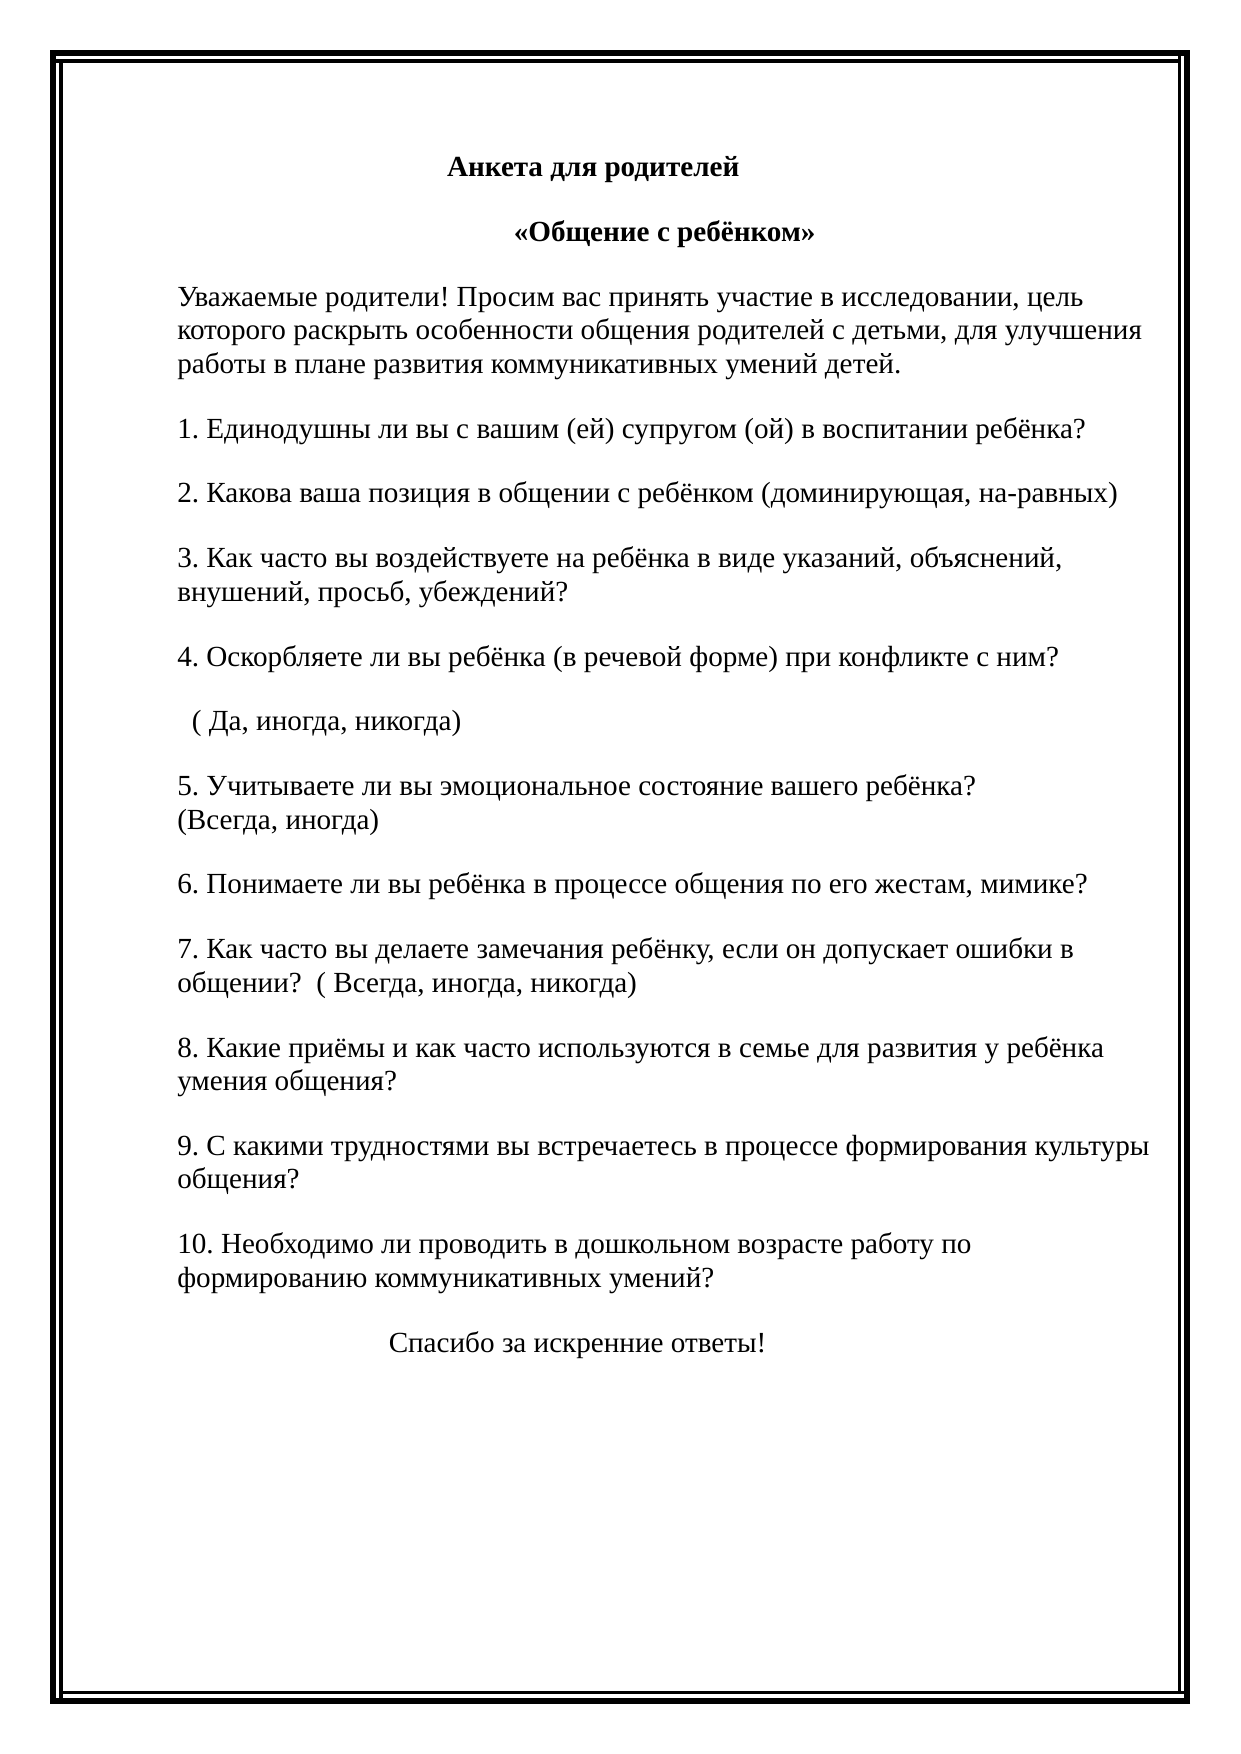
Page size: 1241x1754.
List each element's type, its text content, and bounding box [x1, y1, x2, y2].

text «Общение с ребёнком» [177, 214, 1152, 248]
text 8. Какие приёмы и как часто используются в семье для развития у ребёнка умения общения? [177, 1030, 1152, 1097]
text 10. Необходимо ли проводить в дошкольном возрасте работу по формированию коммуникативных умений? [177, 1226, 1152, 1293]
text Спасибо за искренние ответы! [177, 1325, 1152, 1358]
text 1. Единодушны ли вы с вашим (ей) супругом (ой) в воспитании ребёнка? [177, 411, 1152, 444]
text 7. Как часто вы делаете замечания ребёнку, если он допускает ошибки в общении? ( Всегда, иногда, никогда) [177, 931, 1152, 998]
text 6. Понимаете ли вы ребёнка в процессе общения по его жестам, мимике? [177, 867, 1152, 900]
text 5. Учитываете ли вы эмоциональное состояние вашего ребёнка? (Всегда, иногда) [177, 768, 1152, 835]
text 2. Какова ваша позиция в общении с ребёнком (доминирующая, на-равных) [177, 476, 1152, 509]
text Анкета для родителей [177, 149, 1152, 183]
text 9. С какими трудностями вы встречаетесь в процессе формирования культуры общения? [177, 1128, 1152, 1195]
text 3. Как часто вы воздействуете на ребёнка в виде указаний, объяснений, внушений, просьб, убеждений? [177, 540, 1152, 607]
text 4. Оскорбляете ли вы ребёнка (в речевой форме) при конфликте с ним? [177, 639, 1152, 672]
text ( Да, иногда, никогда) [177, 703, 1152, 737]
text Уважаемые родители! Просим вас принять участие в исследовании, цель которого раскрыть особенности общения родителей с детьми, для улучшения работы в плане развития коммуникативных умений детей. [177, 279, 1152, 379]
